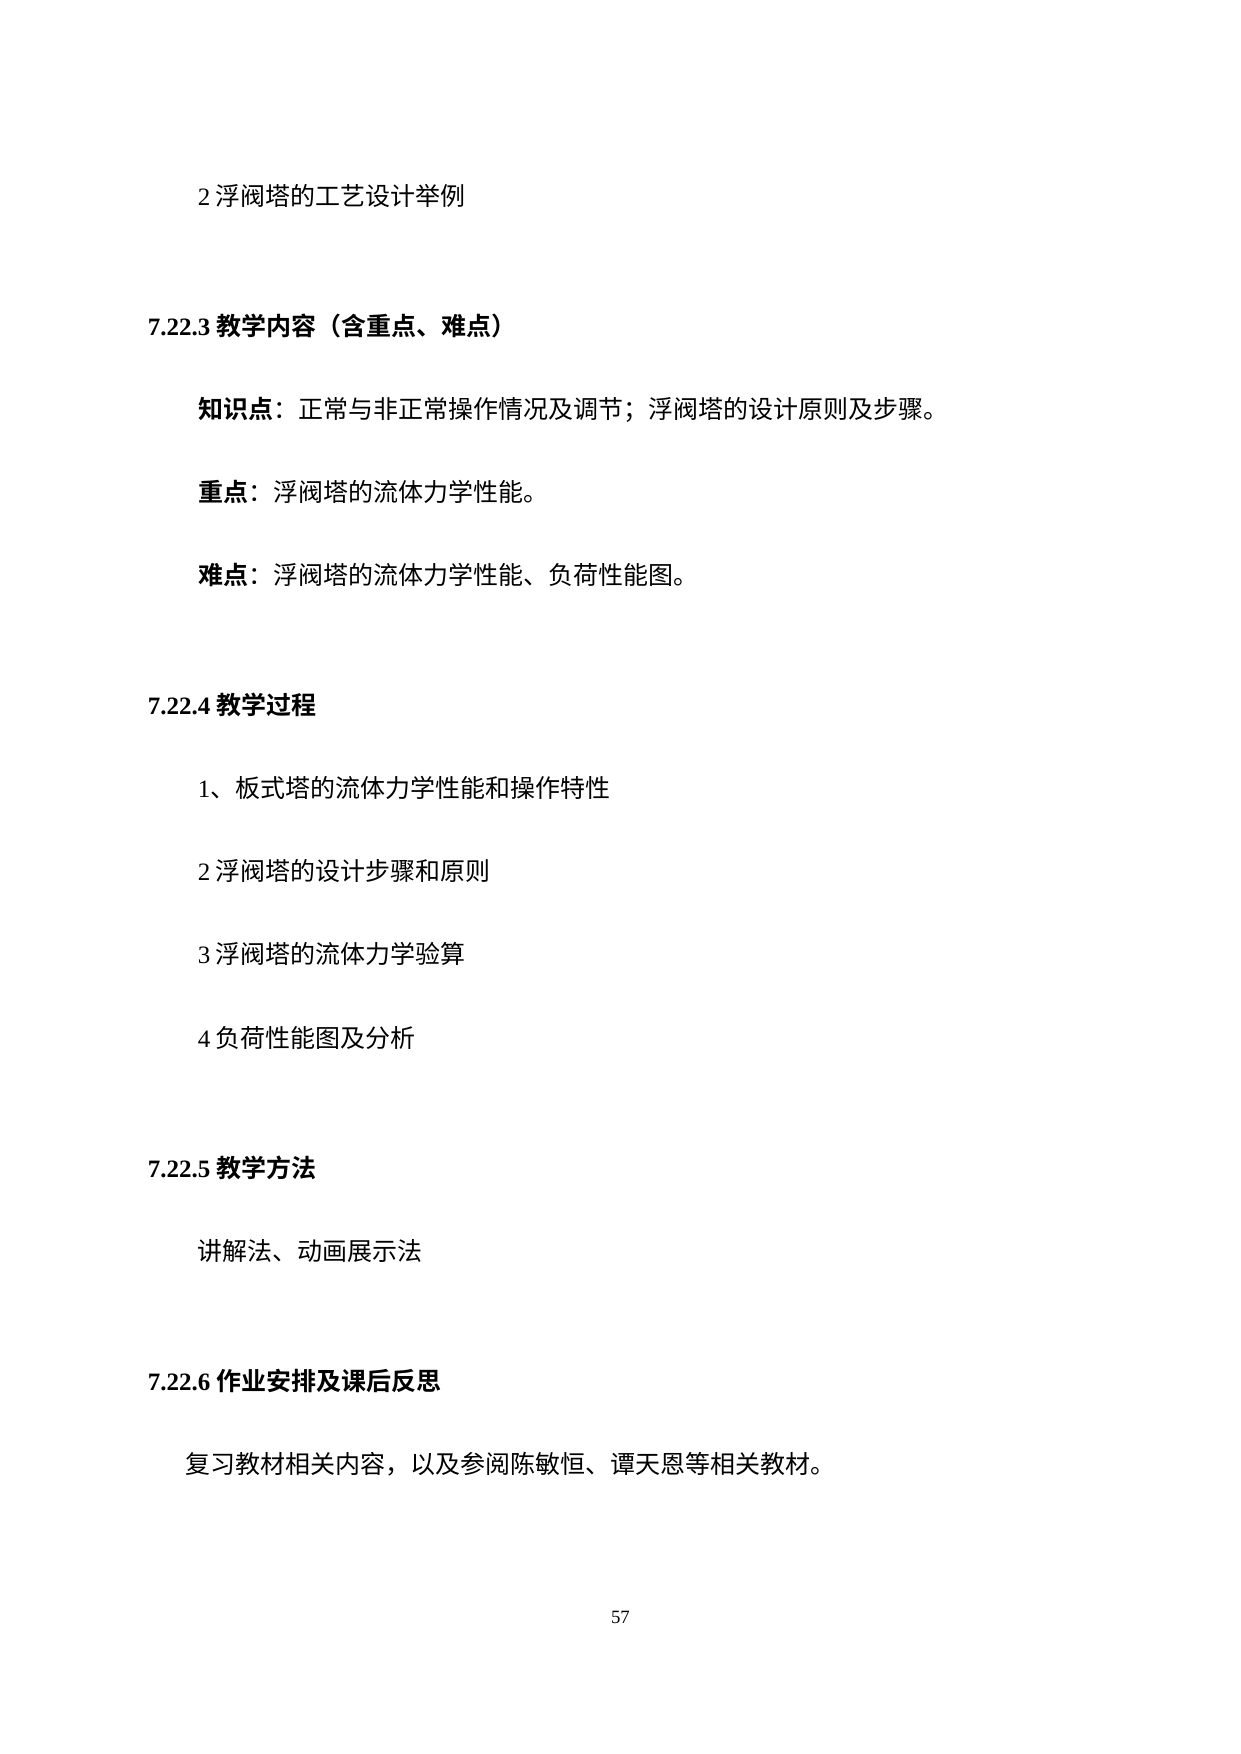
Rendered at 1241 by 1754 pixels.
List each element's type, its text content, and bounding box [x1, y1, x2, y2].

text 难点：浮阀塔的流体力学性能、负荷性能图。 [148, 541, 1092, 606]
text 知识点：正常与非正常操作情况及调节；浮阀塔的设计原则及步骤。 [148, 375, 1092, 440]
subtitle 7.22.6 作业安排及课后反思 [148, 1347, 1092, 1412]
text 2浮阀塔的工艺设计举例 [148, 162, 1092, 227]
subtitle 7.22.5 教学方法 [148, 1134, 1092, 1199]
subtitle 7.22.4 教学过程 [148, 671, 1092, 736]
text 3浮阀塔的流体力学验算 [148, 921, 1092, 986]
text 复习教材相关内容，以及参阅陈敏恒、谭天恩等相关教材。 [148, 1430, 1092, 1495]
text 重点：浮阀塔的流体力学性能。 [148, 458, 1092, 523]
subtitle 7.22.3 教学内容（含重点、难点） [148, 292, 1092, 357]
text 4负荷性能图及分析 [148, 1004, 1092, 1069]
text 2浮阀塔的设计步骤和原则 [148, 837, 1092, 902]
text 讲解法、动画展示法 [148, 1217, 1092, 1282]
text 1、板式塔的流体力学性能和操作特性 [148, 754, 1092, 819]
